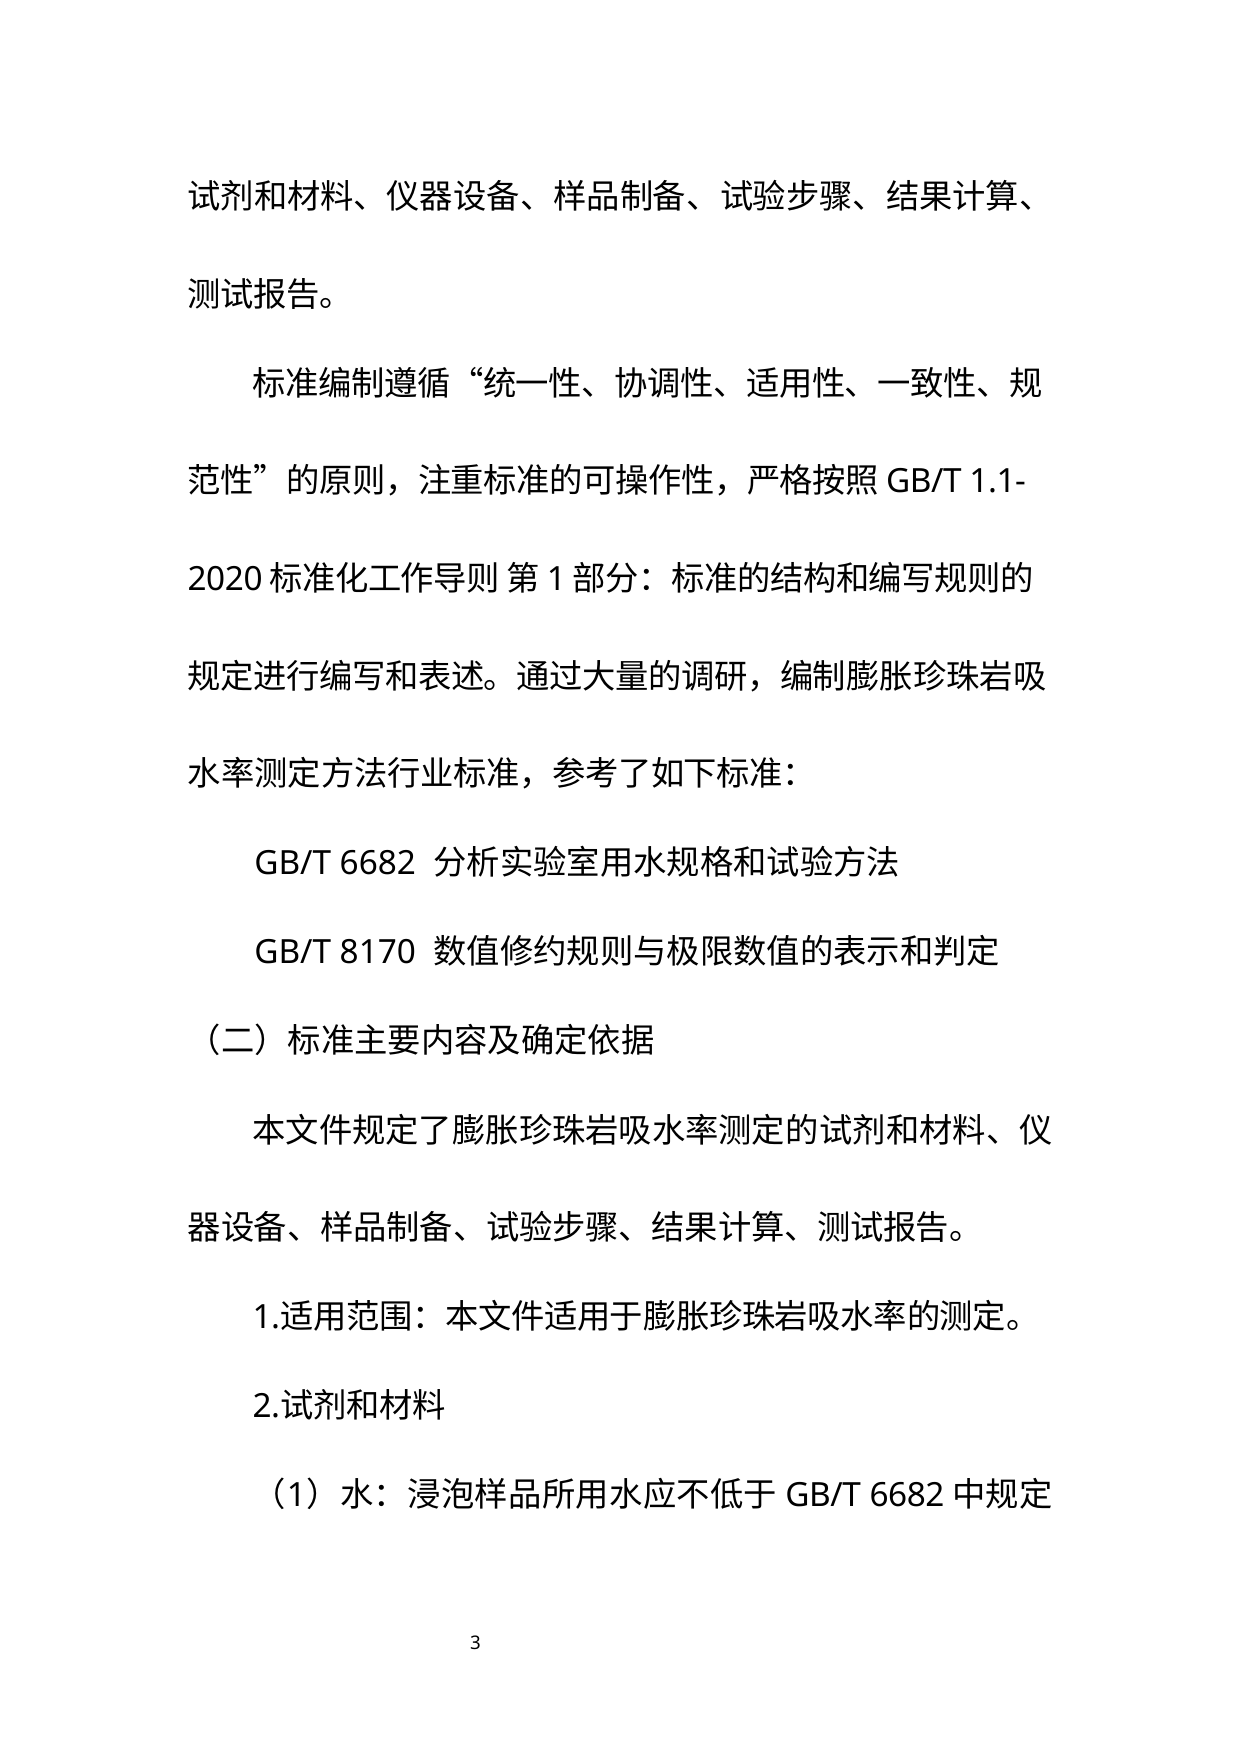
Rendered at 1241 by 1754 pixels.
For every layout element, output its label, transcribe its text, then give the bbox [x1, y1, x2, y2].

text 本文件规定了膨胀珍珠岩吸水率测定的试剂和材料、仪器设备、样品制备、试验步骤、结果计算、测试报告。 [187, 1095, 1053, 1257]
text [187, 1460, 1053, 1525]
list 标准主要内容及确定依据 [187, 1006, 1053, 1071]
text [187, 162, 1053, 324]
list 1.适用范围：本文件适用于膨胀珍珠岩吸水率的测定。 [187, 1282, 1053, 1347]
text 标准编制遵循“统一性、协调性、适用性、一致性、规范性”的原则，注重标准的可操作性，严格按照GB/T 1.1-2020标准化工作导则 第1部分：标准的结构和编写规则的规定进行编写和表述。通过大量的调研，编制膨胀珍珠岩吸水率测定方法行业标准，参考了如下标准： [187, 348, 1053, 803]
list GB/T 8170 数值修约规则与极限数值的表示和判定 [187, 917, 1053, 982]
text 2.试剂和材料 [187, 1371, 1053, 1436]
list GB/T 6682 分析实验室用水规格和试验方法 [187, 828, 1053, 893]
